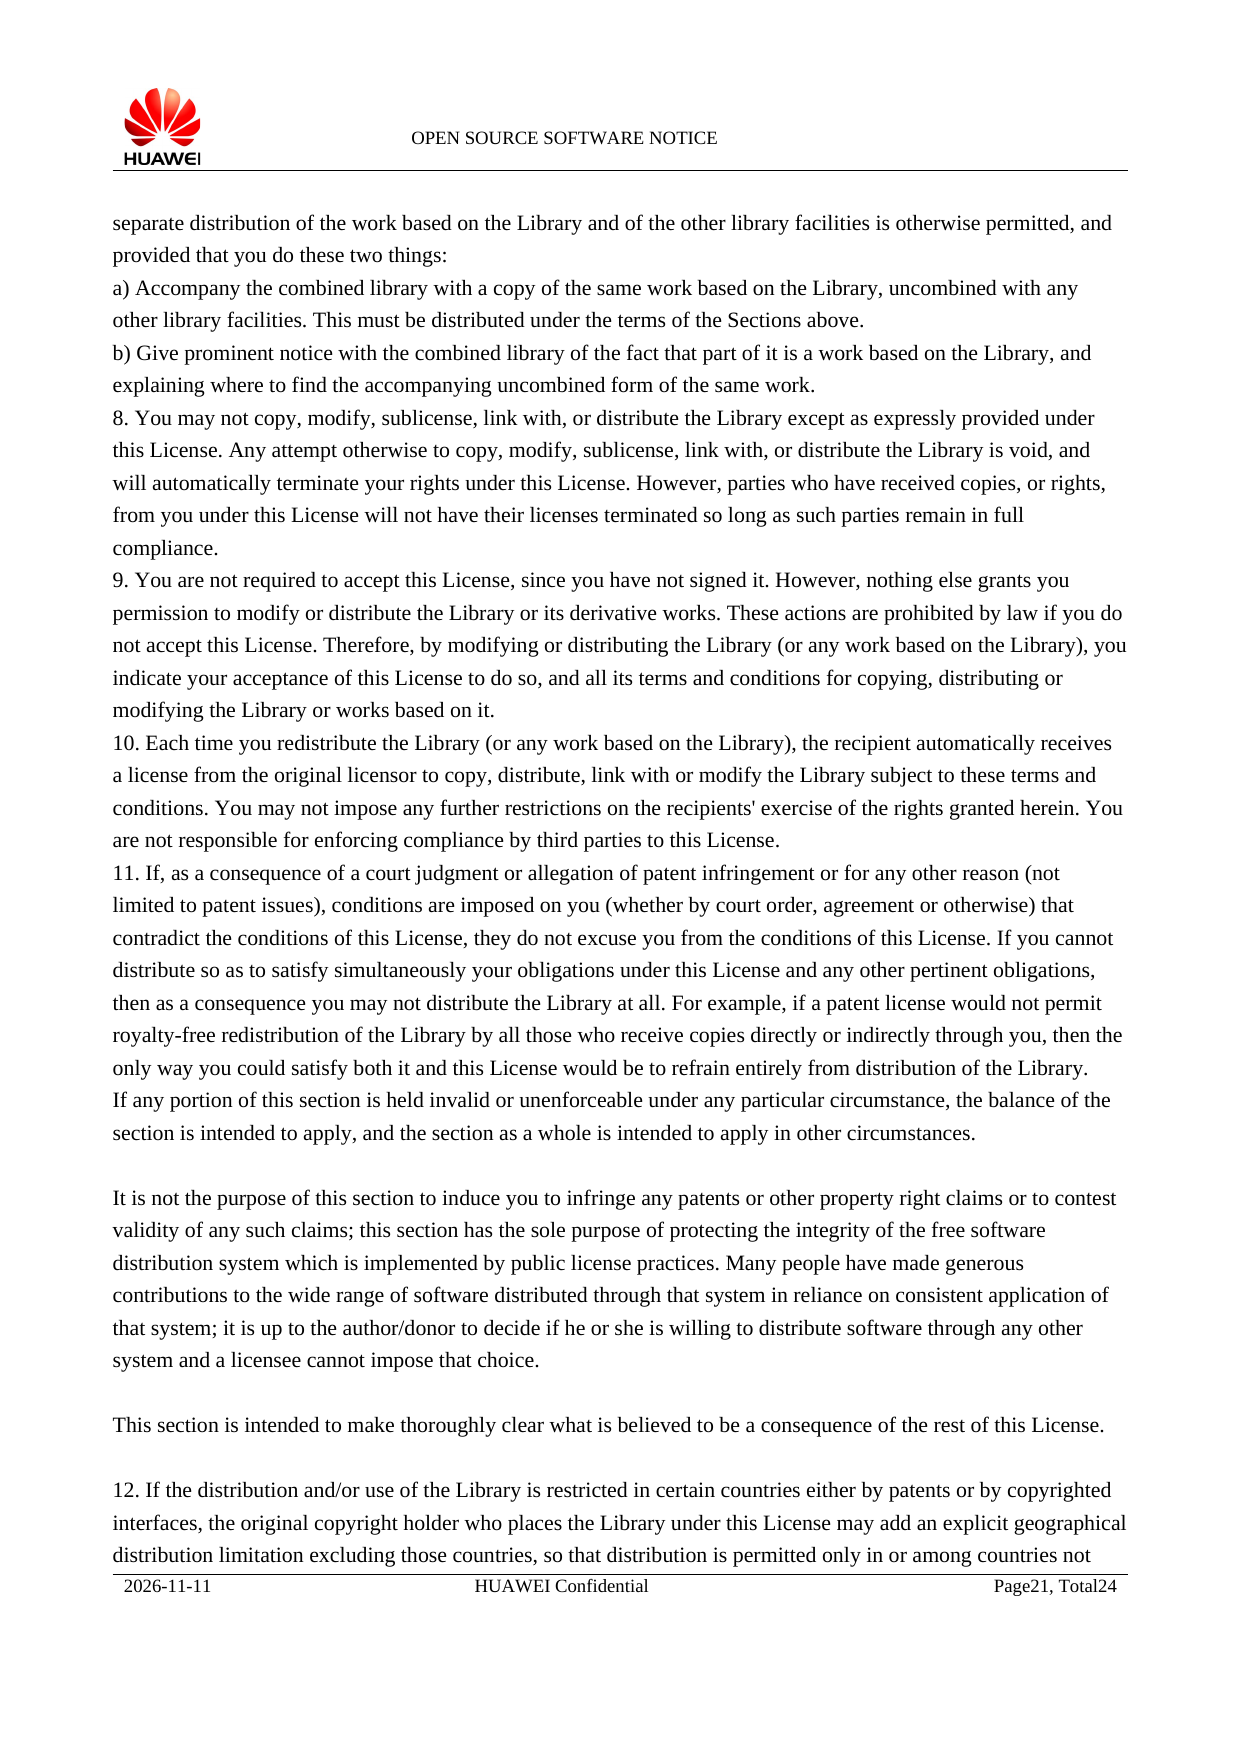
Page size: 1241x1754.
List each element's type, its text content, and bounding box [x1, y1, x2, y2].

picture [124, 88, 201, 165]
